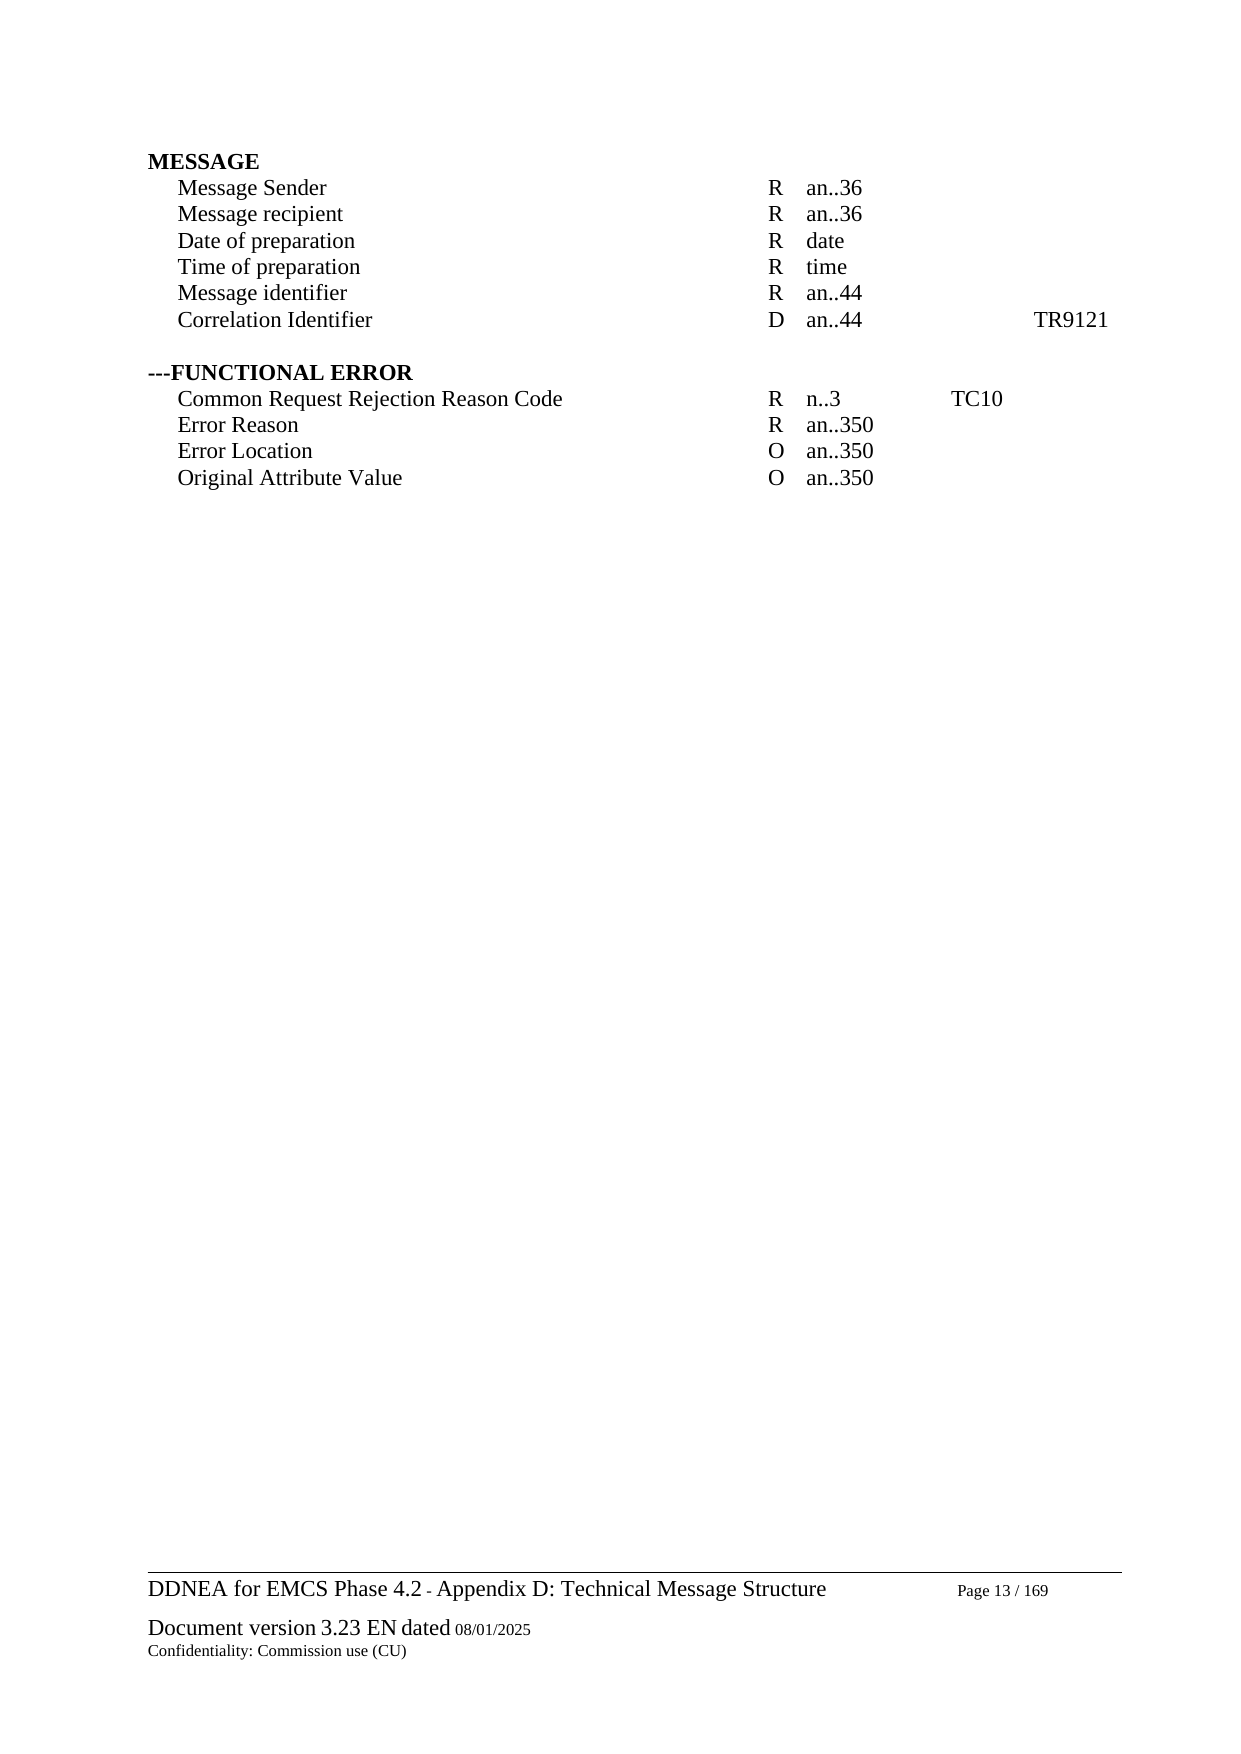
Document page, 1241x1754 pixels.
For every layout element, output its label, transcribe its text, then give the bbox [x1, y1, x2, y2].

text Correlation Identifier D an..44 TR9121 [148, 306, 1122, 332]
text Message identifier R an..44 [148, 279, 1122, 306]
text Message Sender R an..36 [148, 174, 1122, 200]
text Error Reason R an..350 [148, 411, 1122, 438]
text Original Attribute Value O an..350 [148, 464, 1122, 490]
text MESSAGE [148, 148, 1122, 174]
text Common Request Rejection Reason Code R n..3 TC10 [148, 385, 1122, 411]
text ---FUNCTIONAL ERROR [148, 358, 1122, 385]
text Date of preparation R date [148, 227, 1122, 253]
text Message recipient R an..36 [148, 200, 1122, 227]
text Error Location O an..350 [148, 438, 1122, 464]
text Time of preparation R time [148, 253, 1122, 279]
